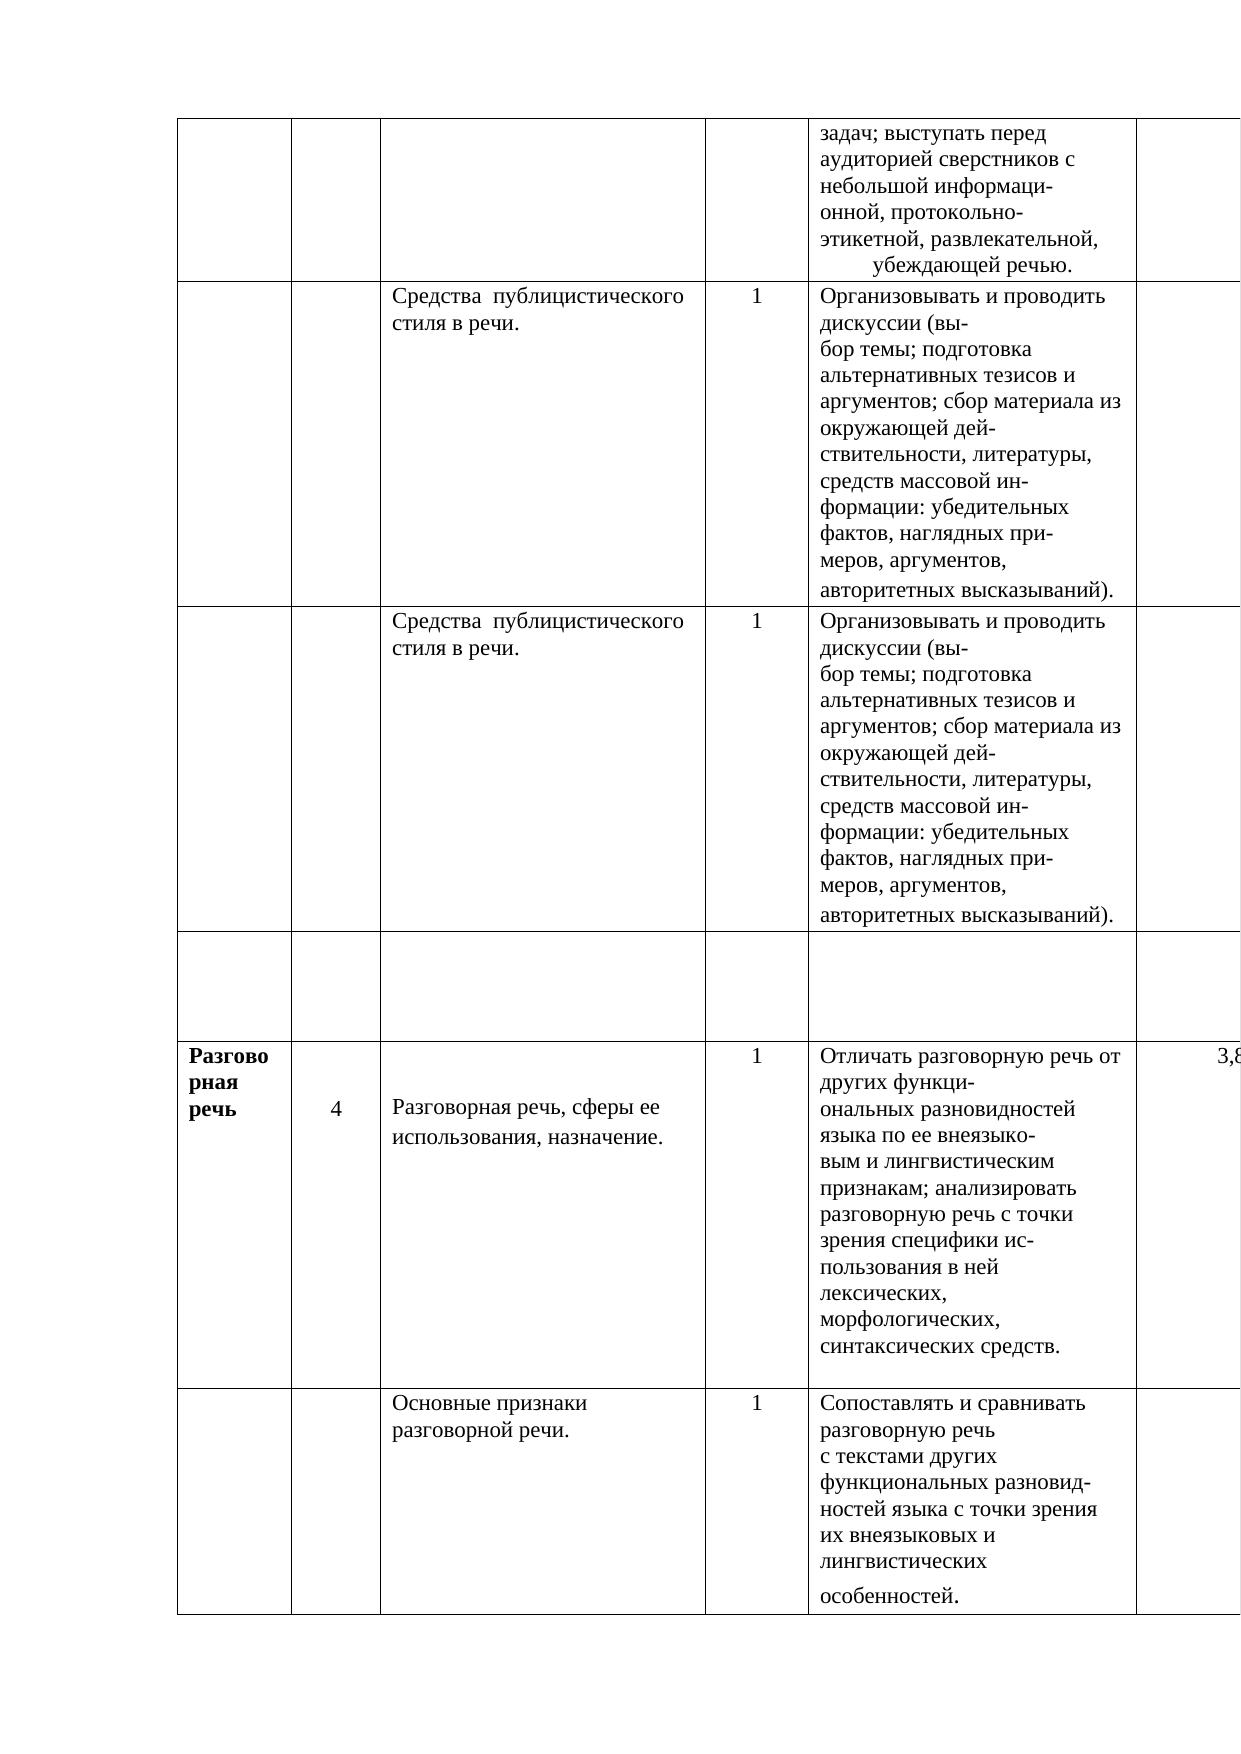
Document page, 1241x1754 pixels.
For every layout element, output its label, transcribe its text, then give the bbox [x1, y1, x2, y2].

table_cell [381, 119, 705, 281]
table_cell [292, 607, 380, 931]
table_cell 1 [706, 607, 808, 931]
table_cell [809, 119, 1136, 281]
table_cell 1 [706, 1389, 808, 1614]
table_cell [381, 932, 705, 1041]
table_cell [292, 932, 380, 1041]
table_cell Сопоставлять и сравнивать разговорную речь с текстами других функциональных разновид- ностей языка с точки зрения их внеязыковых и лингвистических особенностей. [809, 1389, 1136, 1614]
table_cell [292, 282, 380, 606]
table_cell 3,8 [1137, 1042, 1240, 1388]
table_cell Организовывать и проводить дискуссии (вы- бор темы; подготовка альтернативных тезисов и аргументов; сбор материала из окружающей дей- ствительности, литературы, средств массовой ин- формации: убедительных фактов, наглядных при- меров, аргументов, авторитетных высказываний). [809, 282, 1136, 606]
table_cell [1137, 119, 1240, 281]
table_cell 1 [706, 1042, 808, 1388]
table_cell Средства публицистического стиля в речи. [381, 282, 705, 606]
table_cell 1 [706, 282, 808, 606]
table_cell [1137, 1389, 1240, 1614]
table_cell Средства публицистического стиля в речи. [381, 607, 705, 931]
table_cell Разговорная речь [178, 1042, 291, 1388]
table_cell [178, 607, 291, 931]
table_cell [809, 932, 1136, 1041]
table_cell [1137, 932, 1240, 1041]
table_cell [1137, 282, 1240, 606]
table_cell [706, 932, 808, 1041]
table_cell [292, 119, 380, 281]
table_cell [178, 119, 291, 281]
table_cell 1 [706, 119, 808, 281]
table_cell [178, 1389, 291, 1614]
table_cell [178, 282, 291, 606]
table_cell [1137, 607, 1240, 931]
table_cell Основные признаки разговорной речи. [381, 1389, 705, 1614]
table_cell [178, 932, 291, 1041]
table_cell Разговорная речь, сферы ее использования, назначение. [381, 1042, 705, 1388]
table_cell [292, 1389, 380, 1614]
table_cell 4 [292, 1042, 380, 1388]
table_cell Отличать разговорную речь от других функци- ональных разновидностей языка по ее внеязыко- вым и лингвистическим признакам; анализировать разговорную речь с точки зрения специфики ис- пользования в ней лексических, морфологических, синтаксических средств. [809, 1042, 1136, 1388]
table_cell Организовывать и проводить дискуссии (вы- бор темы; подготовка альтернативных тезисов и аргументов; сбор материала из окружающей дей- ствительности, литературы, средств массовой ин- формации: убедительных фактов, наглядных при- меров, аргументов, авторитетных высказываний). [809, 607, 1136, 931]
